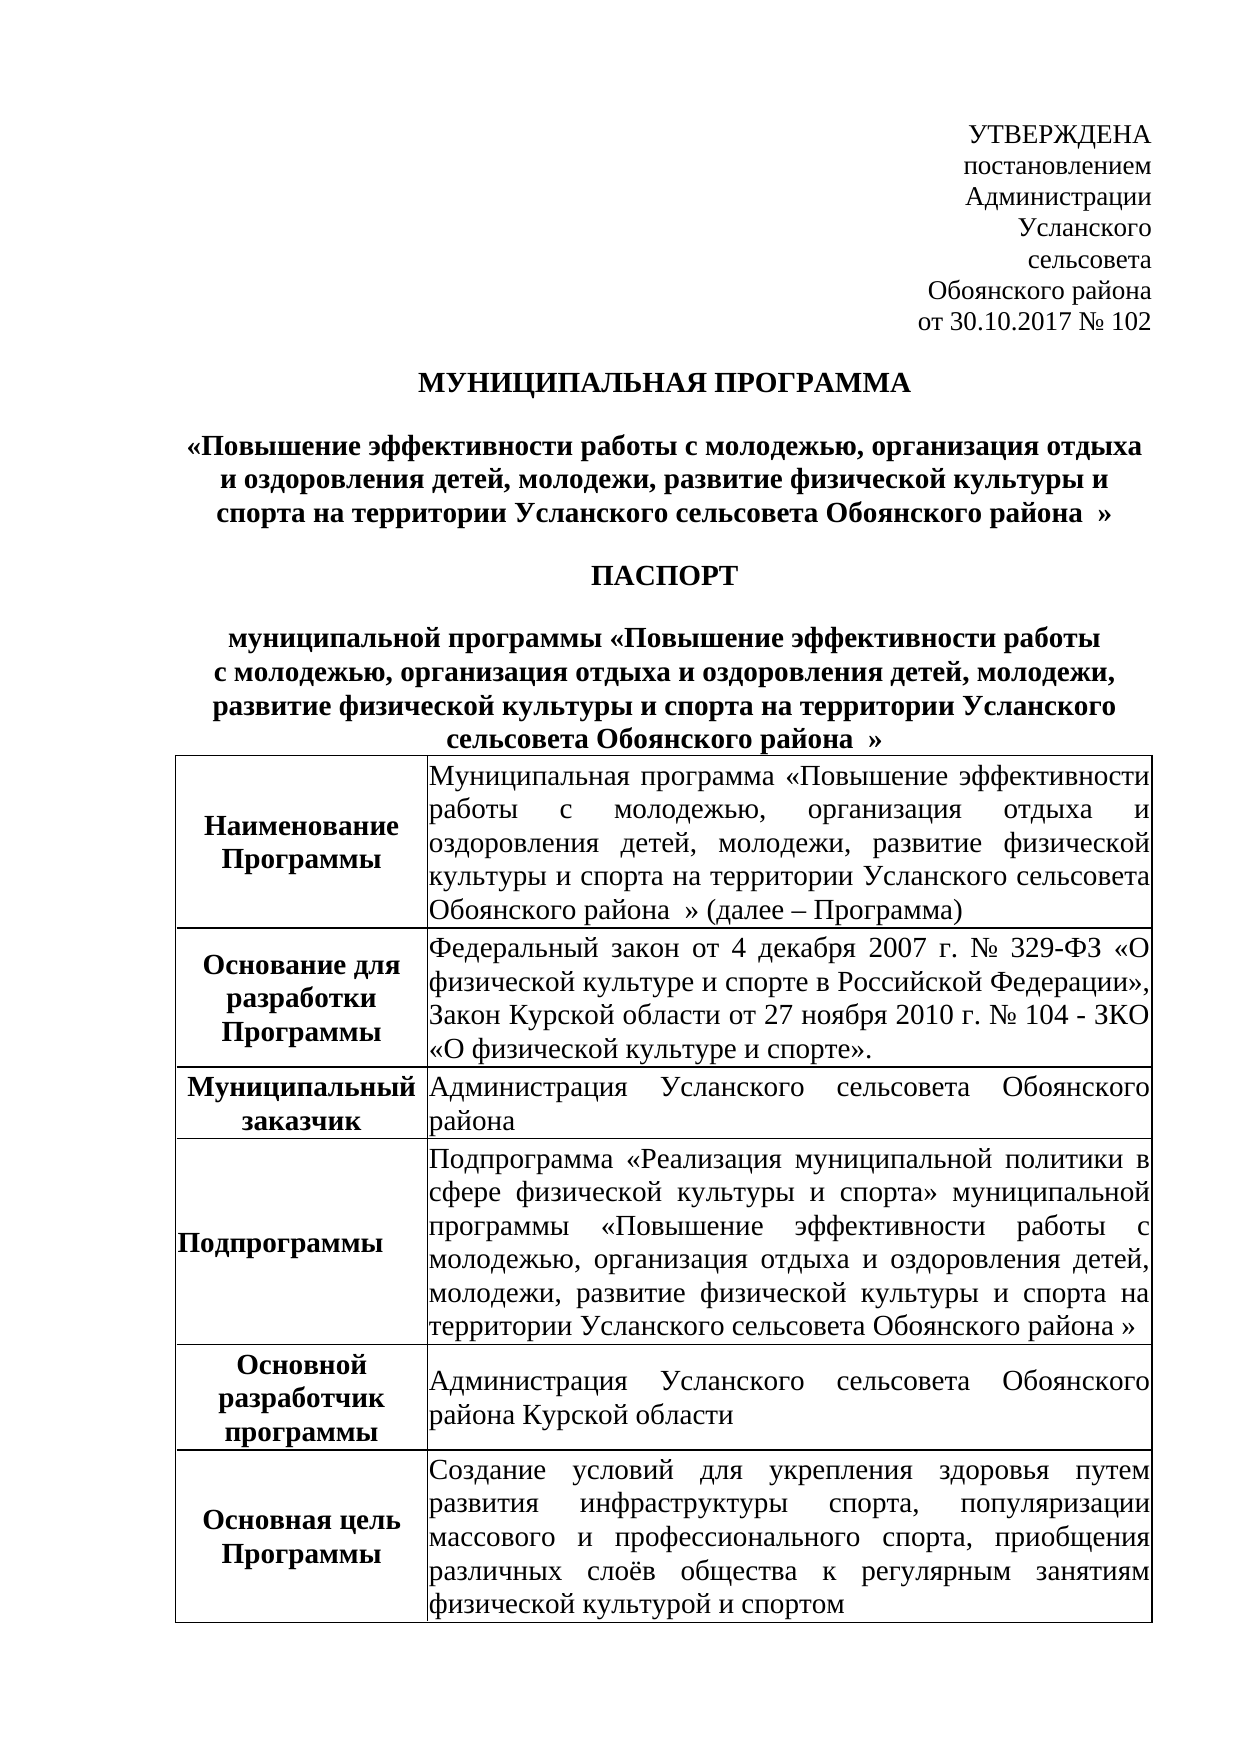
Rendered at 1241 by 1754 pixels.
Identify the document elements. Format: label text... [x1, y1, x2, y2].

text постановлением Администрации [900, 149, 1152, 212]
table_cell Федеральный закон от 4 декабря 2007 г. № 329-ФЗ «О физической культуре и спорте в Российской Федерации», Закон Курской области от 27 ноября 2010 г. № 104 - ЗКО «О физической культуре и спорте». [428, 929, 1151, 1066]
table_cell Основной разработчик программы [176, 1345, 427, 1449]
text от 30.10.2017 № 102 [177, 305, 1152, 336]
text «Повышение эффективности работы с молодежью, организация отдыха и оздоровления детей, молодежи, развитие физической культуры и спорта на территории Усланского сельсовета Обоянского района » [177, 428, 1152, 529]
table_cell Основная цель Программы [176, 1450, 427, 1621]
table_cell Основание для разработки Программы [176, 928, 427, 1066]
text Обоянского района [177, 274, 1152, 305]
table_header Муниципальная программа «Повышение эффективности работы с молодежью, организация отдыха и оздоровления детей, молодежи, развитие физической культуры и спорта на территории Усланского сельсовета Обоянского района » (далее – Программа) [428, 756, 1151, 927]
text с молодежью, организация отдыха и оздоровления детей, молодежи, развитие физической культуры и спорта на территории Усланского сельсовета Обоянского района » [177, 654, 1152, 755]
text УТВЕРЖДЕНА [177, 118, 1152, 149]
text муниципальной программы «Повышение эффективности работы [177, 621, 1152, 654]
text МУНИЦИПАЛЬНАЯ ПРОГРАММА [177, 365, 1152, 399]
text ПАСПОРТ [177, 558, 1152, 591]
table_cell Администрация Усланского сельсовета Обоянского района [428, 1068, 1151, 1138]
table_cell Муниципальный заказчик [176, 1067, 427, 1138]
table_cell Создание условий для укрепления здоровья путем развития инфраструктуры спорта, популяризации массового и профессионального спорта, приобщения различных слоёв общества к регулярным занятиям физической культурой и спортом [428, 1451, 1151, 1621]
table_cell Подпрограммы [176, 1139, 427, 1344]
table_cell Администрация Усланского сельсовета Обоянского района Курской области [428, 1345, 1151, 1449]
table_header Наименование Программы [176, 756, 427, 927]
table_cell Подпрограмма «Реализация муниципальной политики в сфере физической культуры и спорта» муниципальной программы «Повышение эффективности работы с молодежью, организация отдыха и оздоровления детей, молодежи, развитие физической культуры и спорта на территории Усланского сельсовета Обоянского района » [428, 1139, 1151, 1344]
text Усланского сельсовета [900, 212, 1152, 274]
